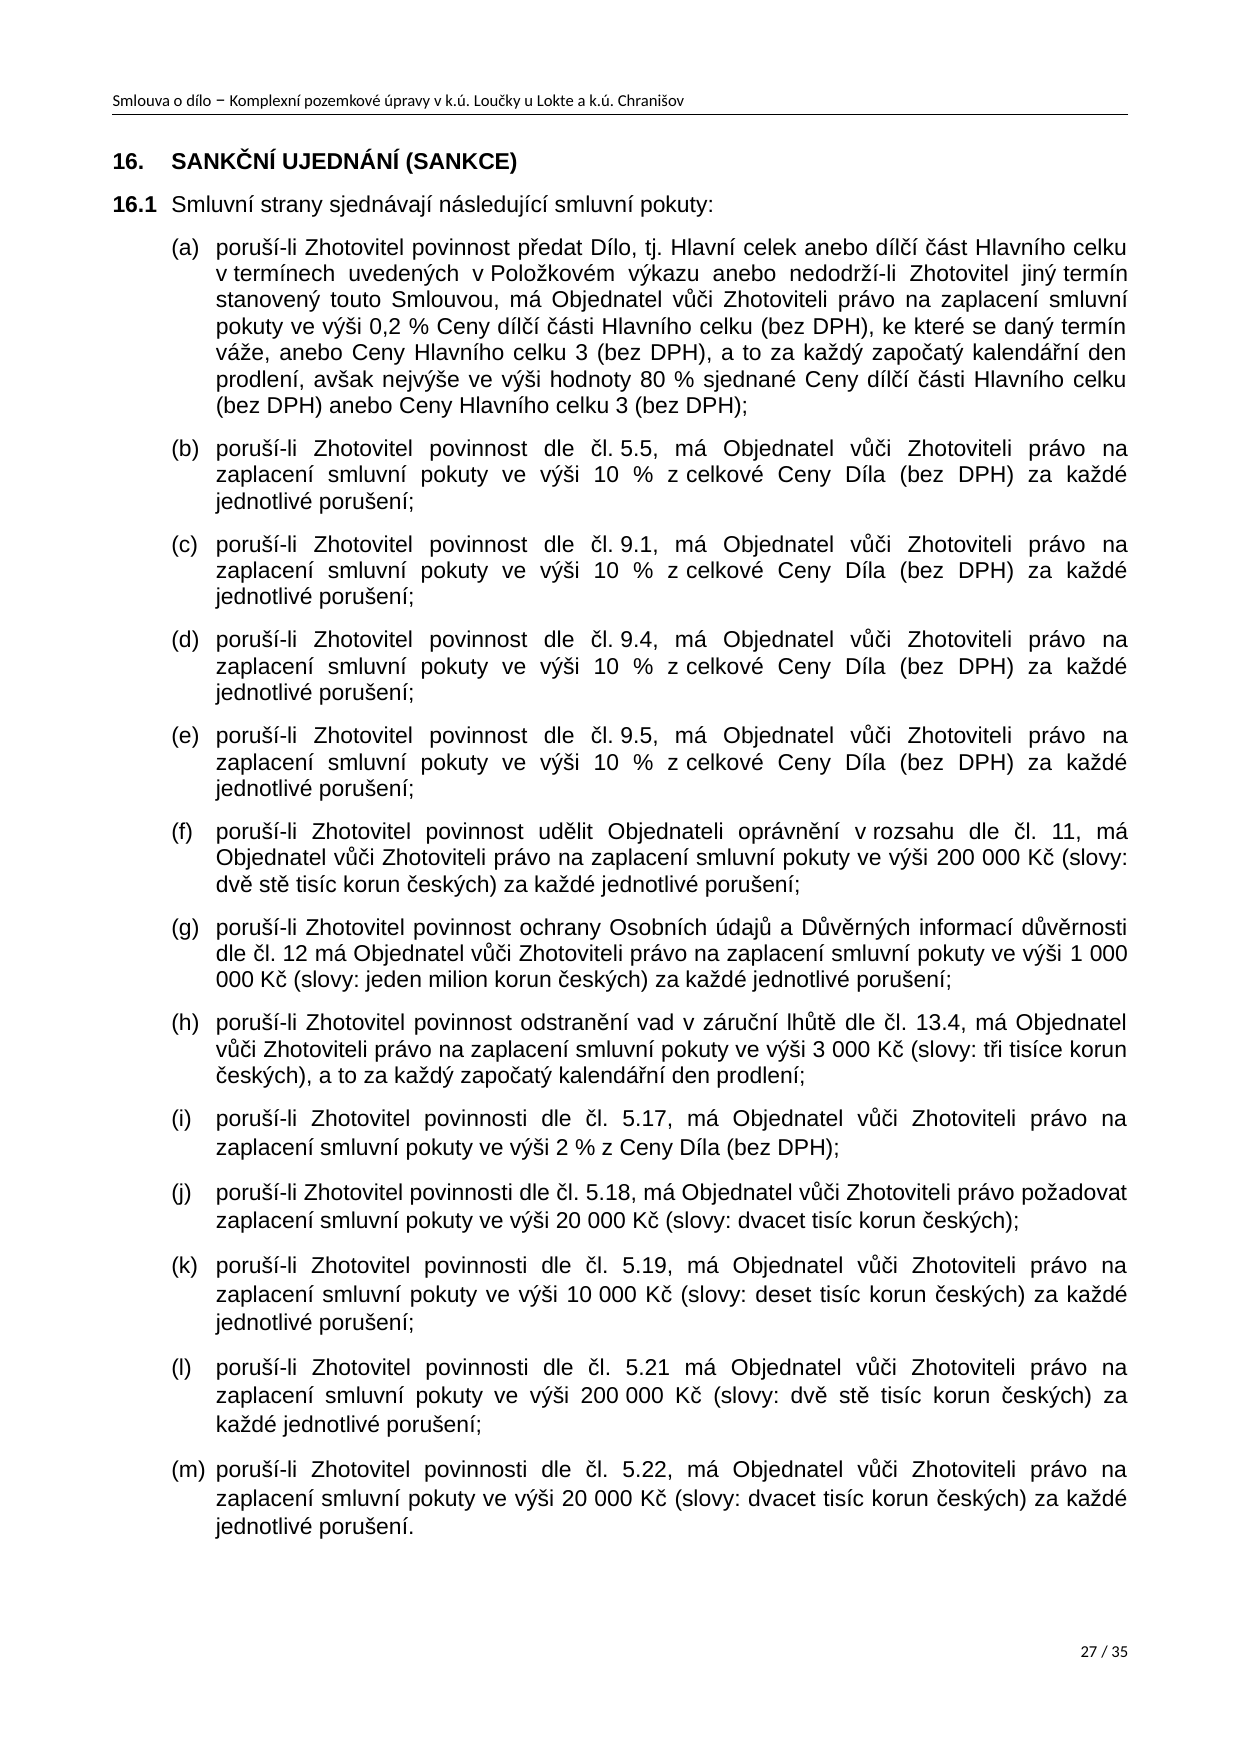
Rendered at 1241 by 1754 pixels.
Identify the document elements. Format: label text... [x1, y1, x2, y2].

text Smluvní strany sjednávají následující smluvní pokuty: [112, 191, 1128, 217]
list poruší-li Zhotovitel povinnost dle čl. 5.5, má Objednatel vůči Zhotoviteli právo na zaplacení smluvní pokuty ve výši 10 % z celkové Ceny Díla (bez DPH) za každé jednotlivé porušení; [171, 435, 1128, 514]
text poruší-li Zhotovitel povinnost udělit Objednateli oprávnění v rozsahu dle čl. 11, má Objednatel vůči Zhotoviteli právo na zaplacení smluvní pokuty ve výši 200 000 Kč (slovy: dvě stě tisíc korun českých) za každé jednotlivé porušení; [171, 818, 1128, 897]
text poruší-li Zhotovitel povinnosti dle čl. 5.18, má Objednatel vůči Zhotoviteli právo požadovat zaplacení smluvní pokuty ve výši 20 000 Kč (slovy: dvacet tisíc korun českých); [171, 1178, 1128, 1233]
list poruší-li Zhotovitel povinnost dle čl. 9.5, má Objednatel vůči Zhotoviteli právo na zaplacení smluvní pokuty ve výši 10 % z celkové Ceny Díla (bez DPH) za každé jednotlivé porušení; [171, 722, 1128, 801]
text poruší-li Zhotovitel povinnost ochrany Osobních údajů a Důvěrných informací důvěrnosti dle čl. 12 má Objednatel vůči Zhotoviteli právo na zaplacení smluvní pokuty ve výši 1 000 000 Kč (slovy: jeden milion korun českých) za každé jednotlivé porušení; [171, 913, 1128, 993]
text Sankční ujednání (SANKCE) [112, 148, 1128, 174]
text poruší-li Zhotovitel povinnosti dle čl. 5.22, má Objednatel vůči Zhotoviteli právo na zaplacení smluvní pokuty ve výši 20 000 Kč (slovy: dvacet tisíc korun českých) za každé jednotlivé porušení. [171, 1456, 1128, 1539]
list poruší-li Zhotovitel povinnost dle čl. 9.1, má Objednatel vůči Zhotoviteli právo na zaplacení smluvní pokuty ve výši 10 % z celkové Ceny Díla (bez DPH) za každé jednotlivé porušení; [171, 531, 1128, 610]
text poruší-li Zhotovitel povinnosti dle čl. 5.21 má Objednatel vůči Zhotoviteli právo na zaplacení smluvní pokuty ve výši 200 000 Kč (slovy: dvě stě tisíc korun českých) za každé jednotlivé porušení; [171, 1354, 1128, 1437]
text poruší-li Zhotovitel povinnosti dle čl. 5.17, má Objednatel vůči Zhotoviteli právo na zaplacení smluvní pokuty ve výši 2 % z Ceny Díla (bez DPH); [171, 1105, 1128, 1160]
text poruší-li Zhotovitel povinnosti dle čl. 5.19, má Objednatel vůči Zhotoviteli právo na zaplacení smluvní pokuty ve výši 10 000 Kč (slovy: deset tisíc korun českých) za každé jednotlivé porušení; [171, 1252, 1128, 1335]
list poruší-li Zhotovitel povinnost dle čl. 9.4, má Objednatel vůči Zhotoviteli právo na zaplacení smluvní pokuty ve výši 10 % z celkové Ceny Díla (bez DPH) za každé jednotlivé porušení; [171, 626, 1128, 705]
text poruší-li Zhotovitel povinnost odstranění vad v záruční lhůtě dle čl. 13.4, má Objednatel vůči Zhotoviteli právo na zaplacení smluvní pokuty ve výši 3 000 Kč (slovy: tři tisíce korun českých), a to za každý započatý kalendářní den prodlení; [171, 1009, 1128, 1088]
list poruší-li Zhotovitel povinnost předat Dílo, tj. Hlavní celek anebo dílčí část Hlavního celku v termínech uvedených v Položkovém výkazu anebo nedodrží-li Zhotovitel jiný termín stanovený touto Smlouvou, má Objednatel vůči Zhotoviteli právo na zaplacení smluvní pokuty ve výši 0,2 % Ceny dílčí části Hlavního celku (bez DPH), ke které se daný termín váže, anebo Ceny Hlavního celku 3 (bez DPH), a to za každý započatý kalendářní den prodlení, avšak nejvýše ve výši hodnoty 80 % sjednané Ceny dílčí části Hlavního celku (bez DPH) anebo Ceny Hlavního celku 3 (bez DPH); [171, 234, 1128, 418]
